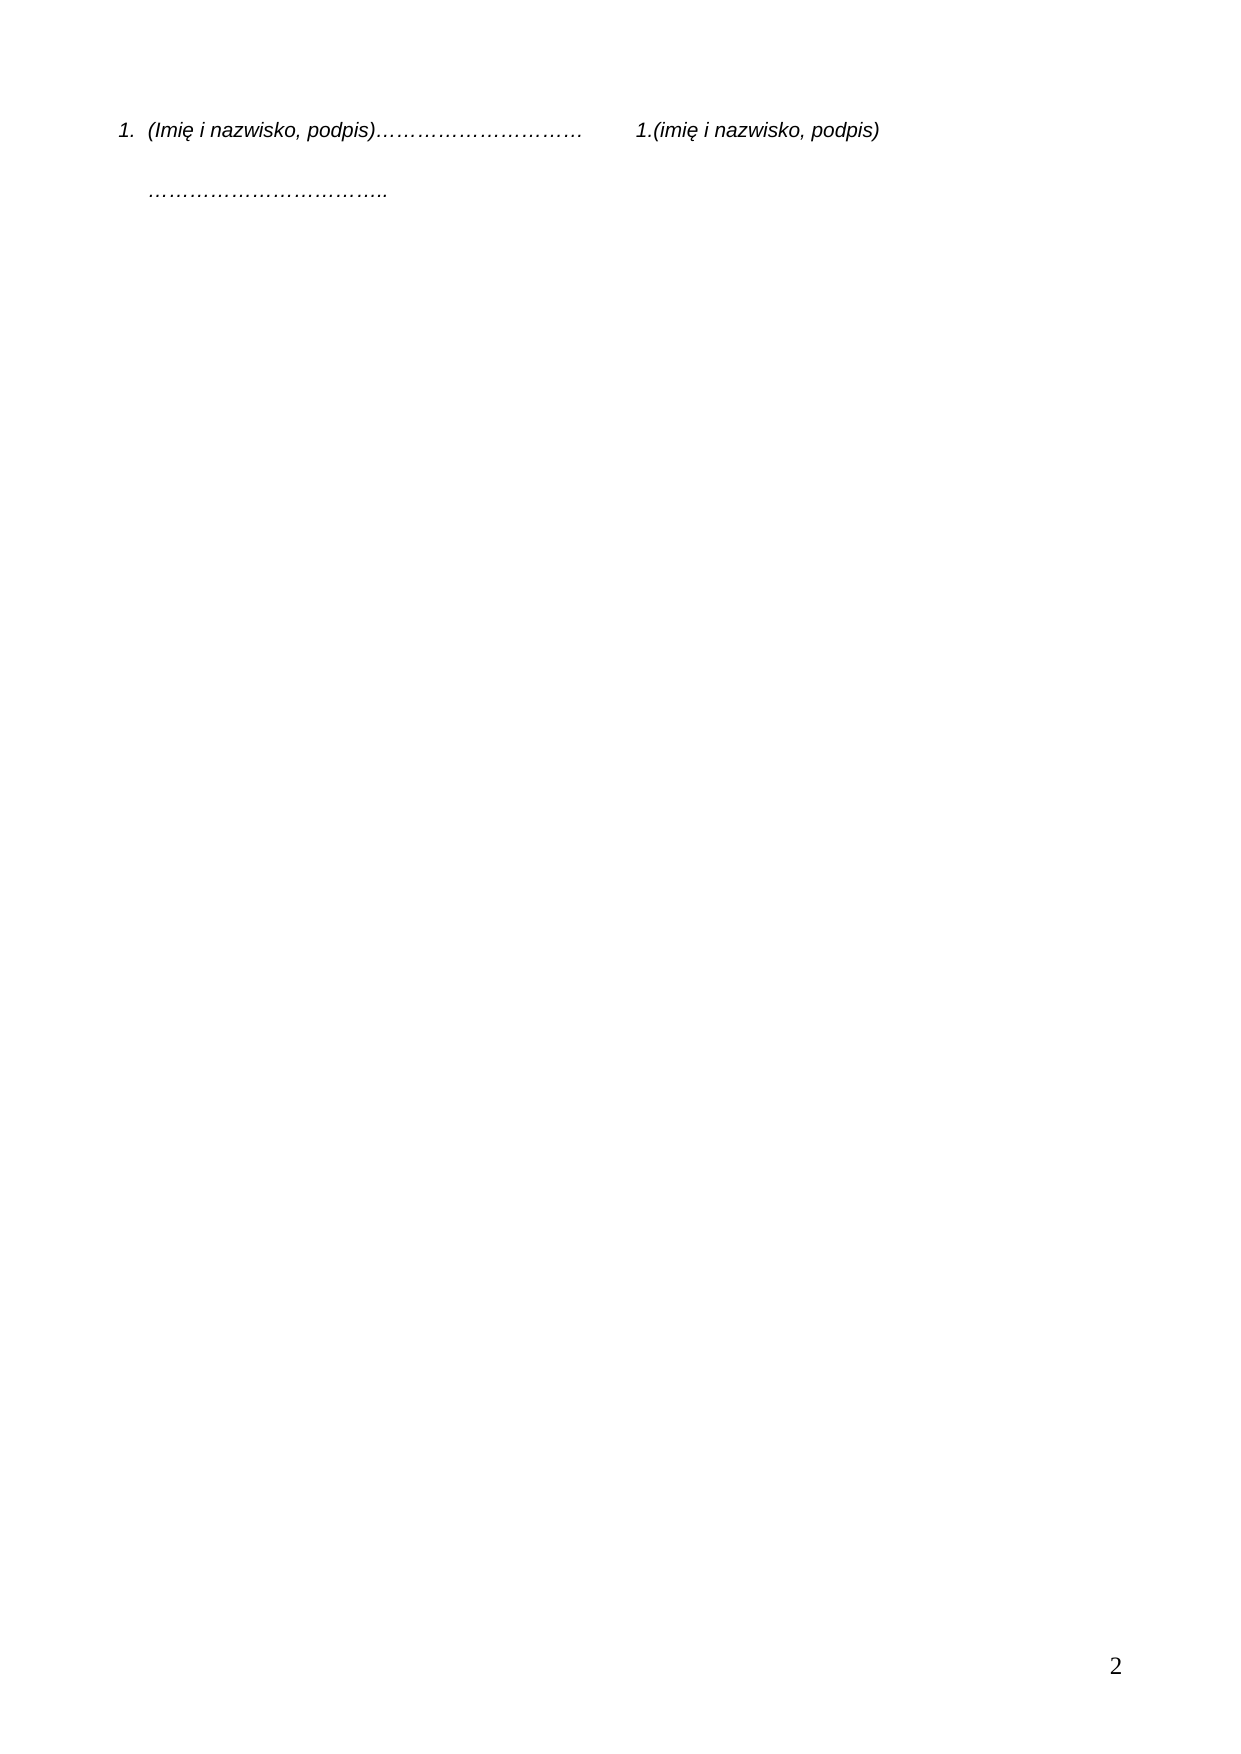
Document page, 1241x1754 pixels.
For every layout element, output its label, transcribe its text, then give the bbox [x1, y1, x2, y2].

list (Imię i nazwisko, podpis)………………………… 1.(imię i nazwisko, podpis)…………………………….. [118, 118, 1122, 202]
